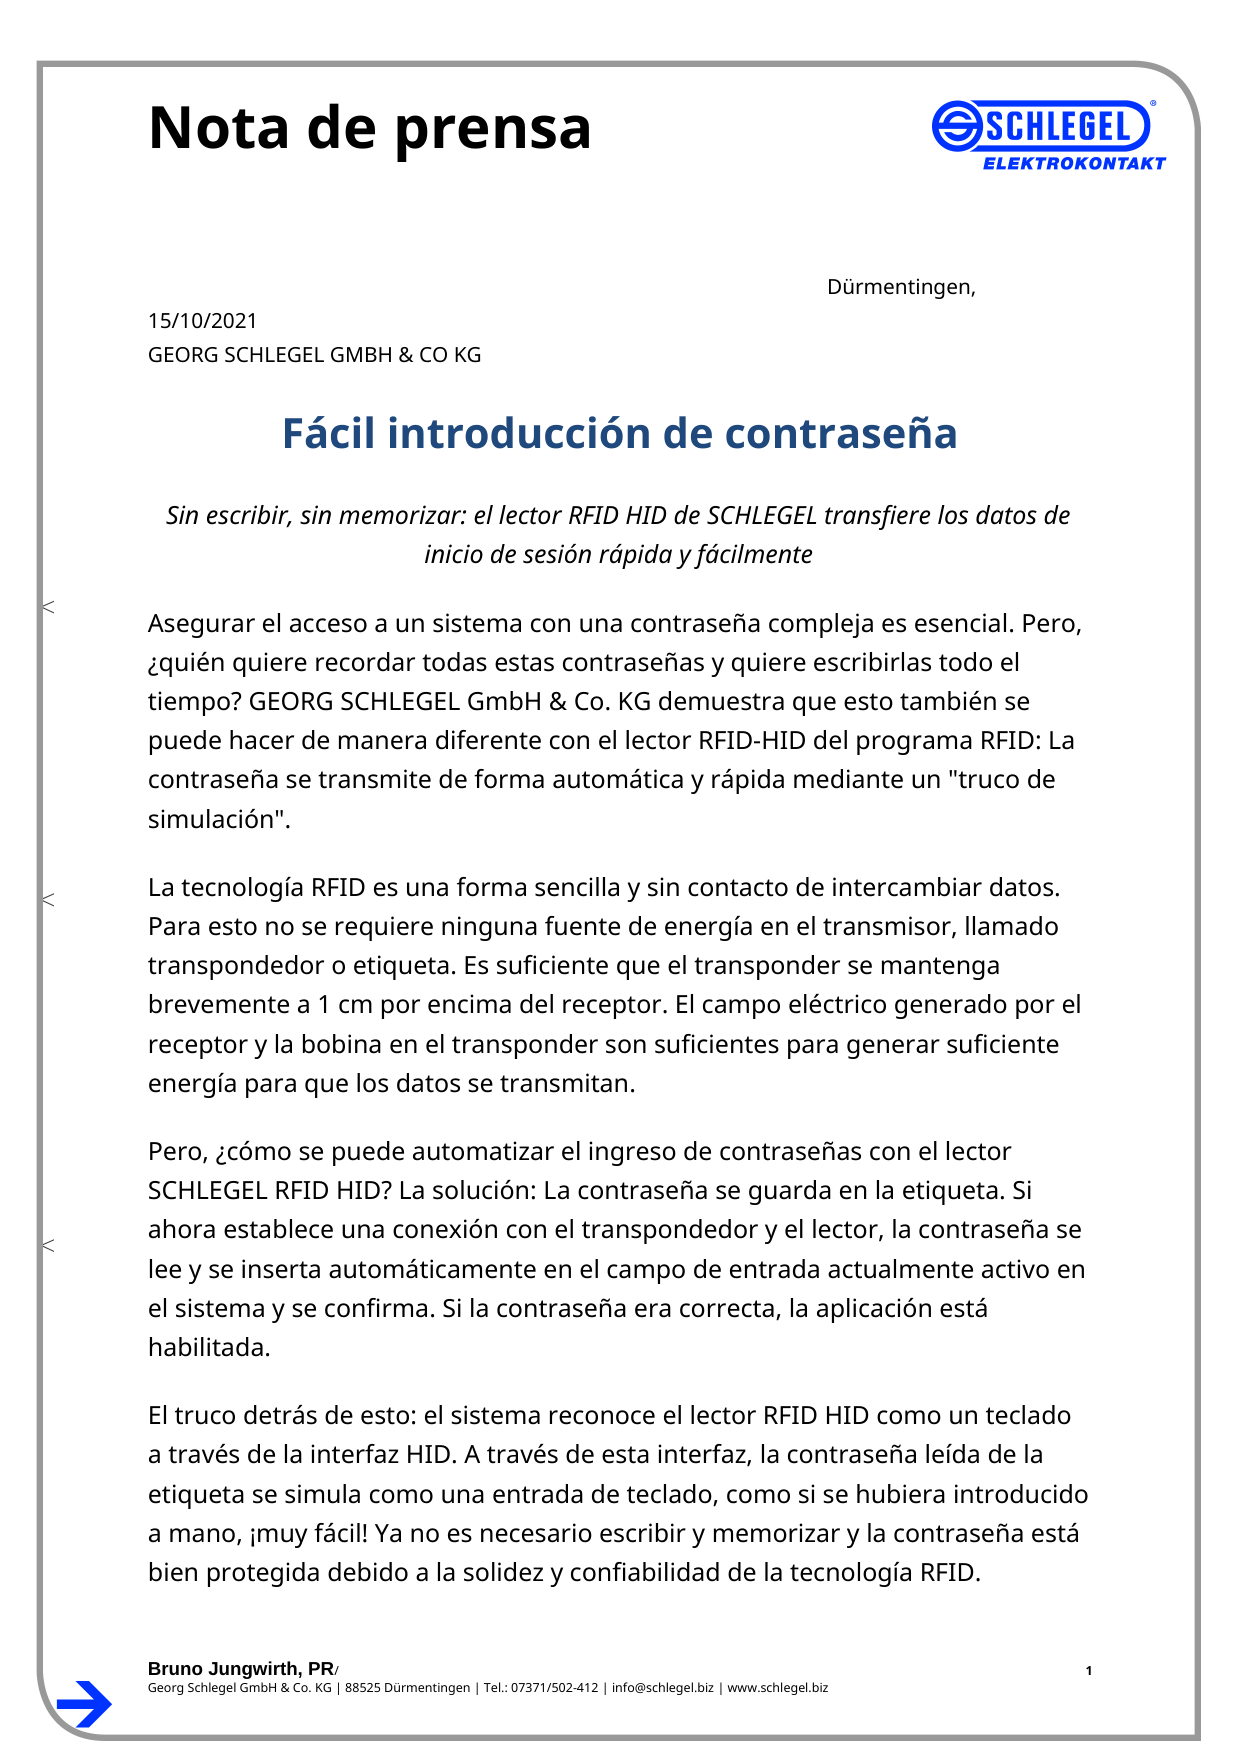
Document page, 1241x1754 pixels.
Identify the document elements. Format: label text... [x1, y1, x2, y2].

text Pero, ¿cómo se puede automatizar el ingreso de contraseñas con el lector SCHLEGEL RFID HID? La solución: La contraseña se guarda en la etiqueta. Si ahora establece una conexión con el transpondedor y el lector, la contraseña se lee y se inserta automáticamente en el campo de entrada actualmente activo en el sistema y se confirma. Si la contraseña era correcta, la aplicación está habilitada. [148, 1134, 1093, 1364]
picture [0, 22, 1239, 1754]
text Fácil introducción de contraseña [148, 404, 1093, 460]
text El truco detrás de esto: el sistema reconoce el lector RFID HID como un teclado a través de la interfaz HID. A través de esta interfaz, la contraseña leída de la etiqueta se simula como una entrada de teclado, como si se hubiera introducido a mano, ¡muy fácil! Ya no es necesario escribir y memorizar y la contraseña está bien protegida debido a la solidez y confiabilidad de la tecnología RFID. [148, 1398, 1093, 1589]
text Dürmentingen, 15/10/2021 [148, 272, 1093, 335]
text GEORG SCHLEGEL GMBH & CO KG [148, 340, 1093, 369]
text Asegurar el acceso a un sistema con una contraseña compleja es esencial. Pero, ¿quién quiere recordar todas estas contraseñas y quiere escribirlas todo el tiempo? GEORG SCHLEGEL GmbH & Co. KG demuestra que esto también se puede hacer de manera diferente con el lector RFID-HID del programa RFID: La contraseña se transmite de forma automática y rápida mediante un "truco de simulación". [148, 606, 1093, 835]
text Sin escribir, sin memorizar: el lector RFID HID de SCHLEGEL transfiere los datos de inicio de sesión rápida y fácilmente [148, 498, 1093, 571]
text La tecnología RFID es una forma sencilla y sin contacto de intercambiar datos. Para esto no se requiere ninguna fuente de energía en el transmisor, llamado transpondedor o etiqueta. Es suficiente que el transponder se mantenga brevemente a 1 cm por encima del receptor. El campo eléctrico generado por el receptor y la bobina en el transponder son suficientes para generar suficiente energía para que los datos se transmitan. [148, 870, 1093, 1099]
